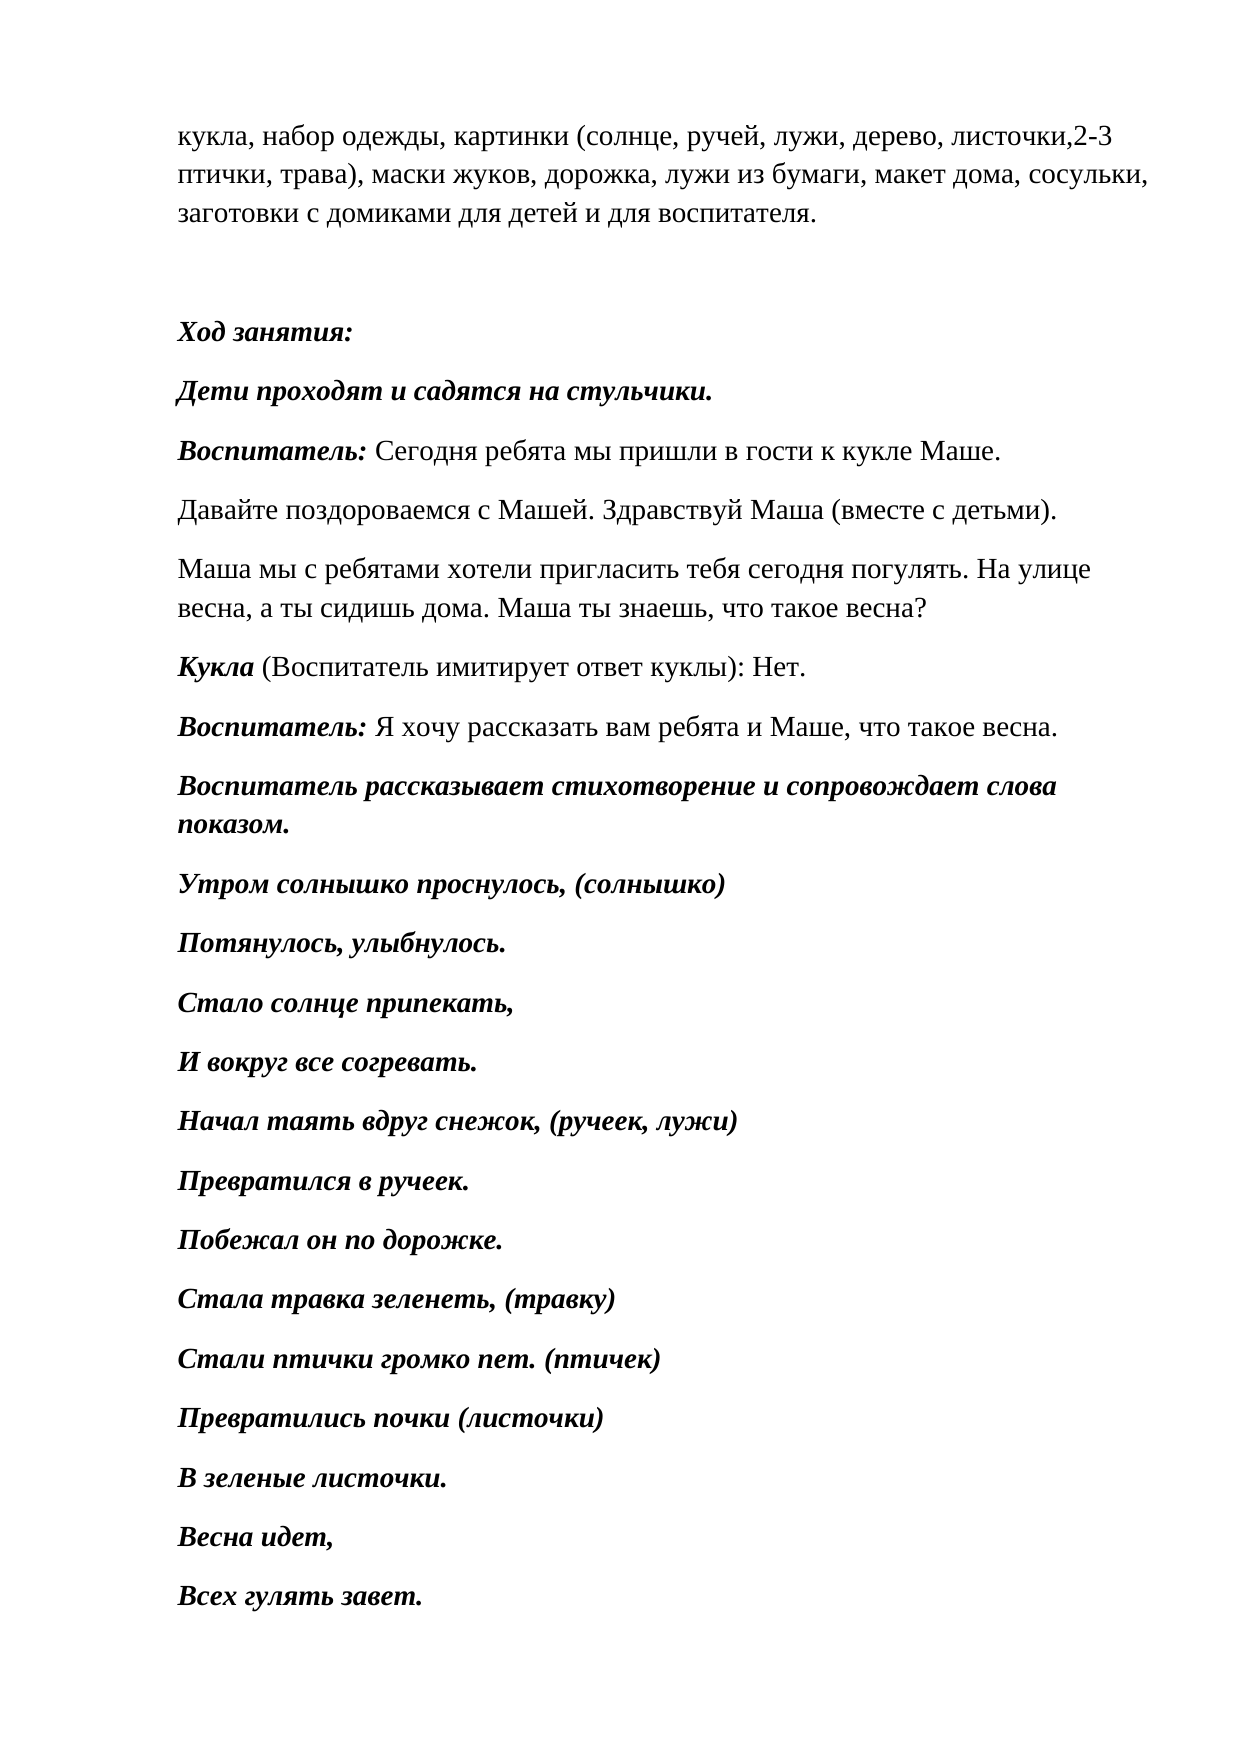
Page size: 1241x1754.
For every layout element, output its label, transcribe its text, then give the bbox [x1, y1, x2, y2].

text И вокруг все согревать. [177, 1044, 1152, 1078]
text Дети проходят и садятся на стульчики. [177, 373, 1152, 407]
text Стали птички громко пет. (птичек) [177, 1341, 1152, 1374]
text Превратились почки (листочки) [177, 1400, 1152, 1434]
text кукла, набор одежды, картинки (солнце, ручей, лужи, дерево, листочки,2-3 птички, трава), маски жуков, дорожка, лужи из бумаги, макет дома, сосульки, заготовки с домиками для детей и для воспитателя. [177, 118, 1152, 229]
text Воспитатель: Я хочу рассказать вам ребята и Маше, что такое весна. [177, 709, 1152, 742]
text В зеленые листочки. [177, 1460, 1152, 1493]
text Начал таять вдруг снежок, (ручеек, лужи) [177, 1103, 1152, 1137]
text Маша мы с ребятами хотели пригласить тебя сегодня погулять. На улице весна, а ты сидишь дома. Маша ты знаешь, что такое весна? [177, 551, 1152, 623]
text Всех гулять завет. [177, 1578, 1152, 1612]
text Воспитатель рассказывает стихотворение и сопровождает слова показом. [177, 768, 1152, 840]
text Стало солнце припекать, [177, 985, 1152, 1018]
text Весна идет, [177, 1519, 1152, 1553]
text Ход занятия: [177, 314, 1152, 347]
text Потянулось, улыбнулось. [177, 925, 1152, 959]
text Утром солнышко проснулось, (солнышко) [177, 866, 1152, 899]
text Стала травка зеленеть, (травку) [177, 1282, 1152, 1315]
text Побежал он по дорожке. [177, 1222, 1152, 1256]
text Воспитатель: Сегодня ребята мы пришли в гости к кукле Маше. [177, 433, 1152, 466]
text Превратился в ручеек. [177, 1163, 1152, 1196]
text Кукла (Воспитатель имитирует ответ куклы): Нет. [177, 649, 1152, 683]
text Давайте поздороваемся с Машей. Здравствуй Маша (вместе с детьми). [177, 492, 1152, 526]
